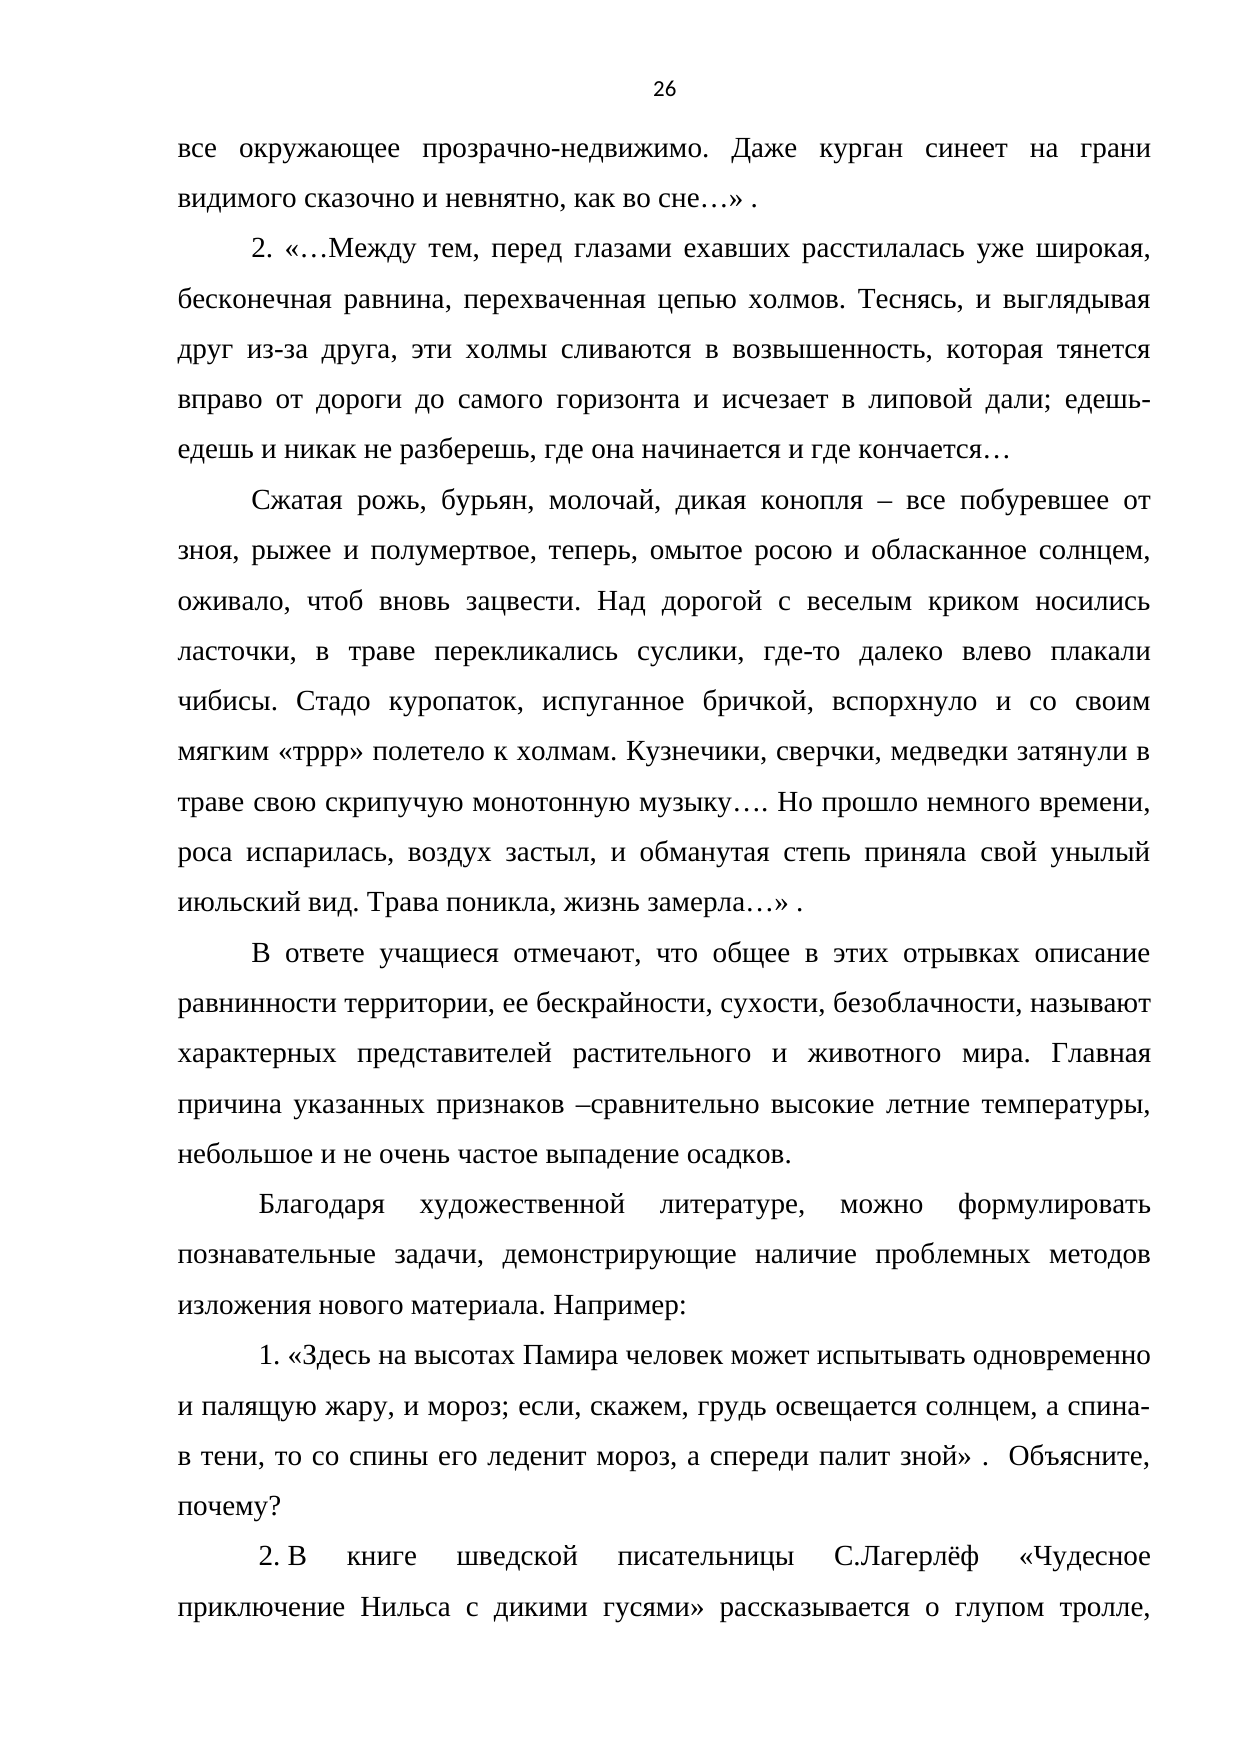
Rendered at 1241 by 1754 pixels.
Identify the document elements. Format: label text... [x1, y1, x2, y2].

text 2. «…Между тем, перед глазами ехавших расстилалась уже широкая, бесконечная равнина, перехваченная цепью холмов. Теснясь, и выглядывая друг из-за друга, эти холмы сливаются в возвышенность, которая тянется вправо от дороги до самого горизонта и исчезает в липовой дали; едешь-едешь и никак не разберешь, где она начинается и где кончается… [177, 230, 1152, 465]
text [177, 1538, 1152, 1622]
text Сжатая рожь, бурьян, молочай, дикая конопля – все побуревшее от зноя, рыжее и полумертвое, теперь, омытое росою и обласканное солнцем, оживало, чтоб вновь зацвести. Над дорогой с веселым криком носились ласточки, в траве перекликались суслики, где-то далеко влево плакали чибисы. Стадо куропаток, испуганное бричкой, вспорхнуло и со своим мягким «тррр» полетело к холмам. Кузнечики, сверчки, медведки затянули в траве свою скрипучую монотонную музыку…. Но прошло немного времени, роса испарилась, воздух застыл, и обманутая степь приняла свой унылый июльский вид. Трава поникла, жизнь замерла…» . [177, 482, 1152, 918]
text В ответе учащиеся отмечают, что общее в этих отрывках описание равнинности территории, ее бескрайности, сухости, безоблачности, называют характерных представителей растительного и животного мира. Главная причина указанных признаков –сравнительно высокие летние температуры, небольшое и не очень частое выпадение осадков. [177, 935, 1152, 1169]
text 1. «Здесь на высотах Памира человек может испытывать одновременно и палящую жару, и мороз; если, скажем, грудь освещается солнцем, а спина- в тени, то со спины его леденит мороз, а спереди палит зной» . Объясните, почему? [177, 1337, 1152, 1522]
text Благодаря художественной литературе, можно формулировать познавательные задачи, демонстрирующие наличие проблемных методов изложения нового материала. Например: [177, 1186, 1152, 1321]
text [177, 130, 1152, 214]
